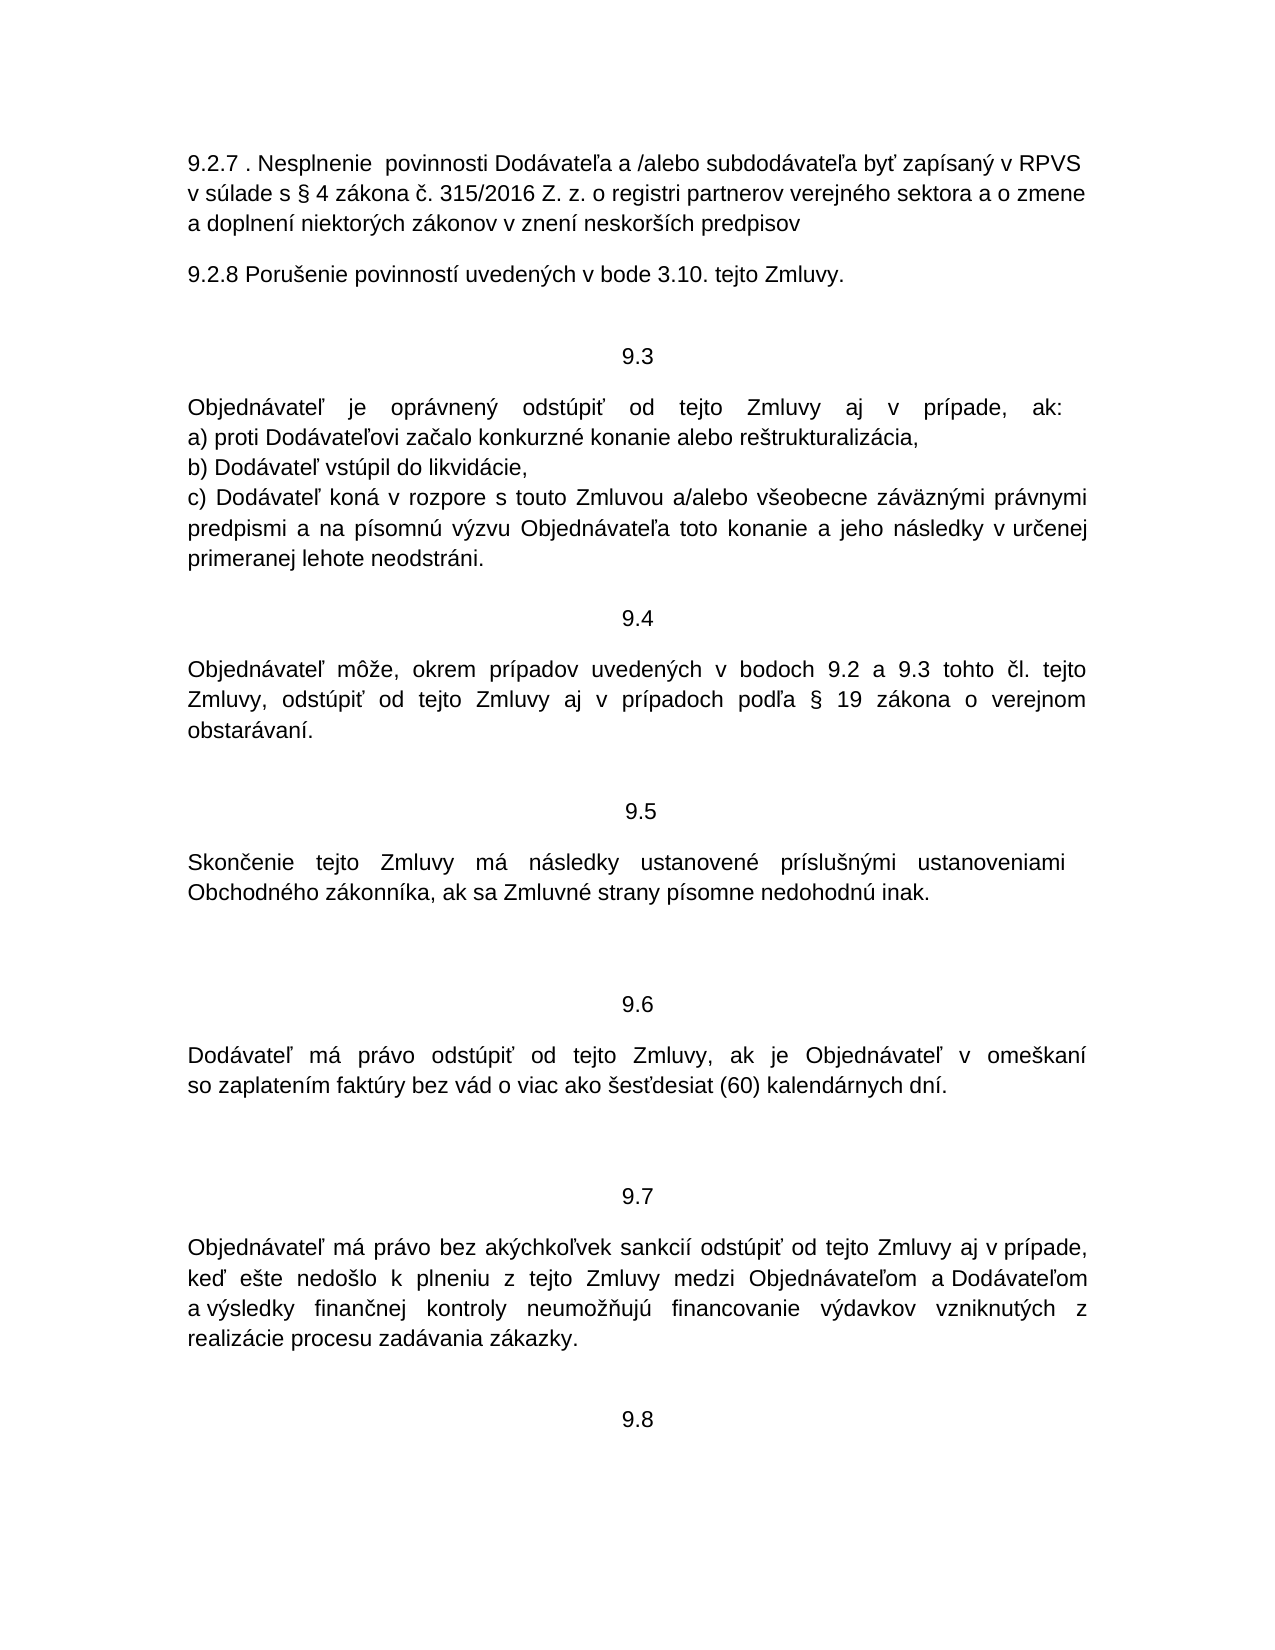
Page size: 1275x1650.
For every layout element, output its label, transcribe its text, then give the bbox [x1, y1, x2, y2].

text Skončenie tejto Zmluvy má následky ustanovené príslušnými ustanoveniami Obchodného zákonníka, ak sa Zmluvné strany písomne nedohodnú inak. [187, 849, 1087, 906]
text 9.7 [187, 1123, 1087, 1210]
text 9.6 [187, 930, 1087, 1017]
text b) Dodávateľ vstúpil do likvidácie, [187, 454, 1087, 481]
text Dodávateľ má právo odstúpiť od tejto Zmluvy, ak je Objednávateľ v omeškaní so zaplatením faktúry bez vád o viac ako šesťdesiat (60) kalendárnych dní. [187, 1042, 1087, 1098]
text 9.4 [187, 575, 1087, 632]
text 9.2.8 Porušenie povinností uvedených v bode 3.10. tejto Zmluvy. [187, 261, 1087, 318]
text 9.2.7 . Nesplnenie povinnosti Dodávateľa a /alebo subdodávateľa byť zapísaný v RPVS v súlade s § 4 zákona č. 315/2016 Z. z. o registri partnerov verejného sektora a o zmene a doplnení niektorých zákonov v znení neskorších predpisov [187, 150, 1087, 237]
text Objednávateľ môže, okrem prípadov uvedených v bodoch 9.2 a 9.3 tohto čl. tejto Zmluvy, odstúpiť od tejto Zmluvy aj v prípadoch podľa § 19 zákona o verejnom obstarávaní. [187, 656, 1087, 743]
text 9.3 [187, 343, 1087, 369]
text Objednávateľ má právo bez akýchkoľvek sankcií odstúpiť od tejto Zmluvy aj v prípade, keď ešte nedošlo k plneniu z tejto Zmluvy medzi Objednávateľom a Dodávateľom a výsledky finančnej kontroly neumožňujú financovanie výdavkov vzniknutých z realizácie procesu zadávania zákazky. [187, 1234, 1087, 1351]
text c) Dodávateľ koná v rozpore s touto Zmluvou a/alebo všeobecne záväznými právnymi predpismi a na písomnú výzvu Objednávateľa toto konanie a jeho následky v určenej primeranej lehote neodstráni. [187, 484, 1087, 571]
text Objednávateľ je oprávnený odstúpiť od tejto Zmluvy aj v prípade, ak: a) proti Dodávateľovi začalo konkurzné konanie alebo reštrukturalizácia, [187, 394, 1087, 450]
text 9.8 [187, 1376, 1087, 1433]
text 9.5 [187, 768, 1087, 824]
